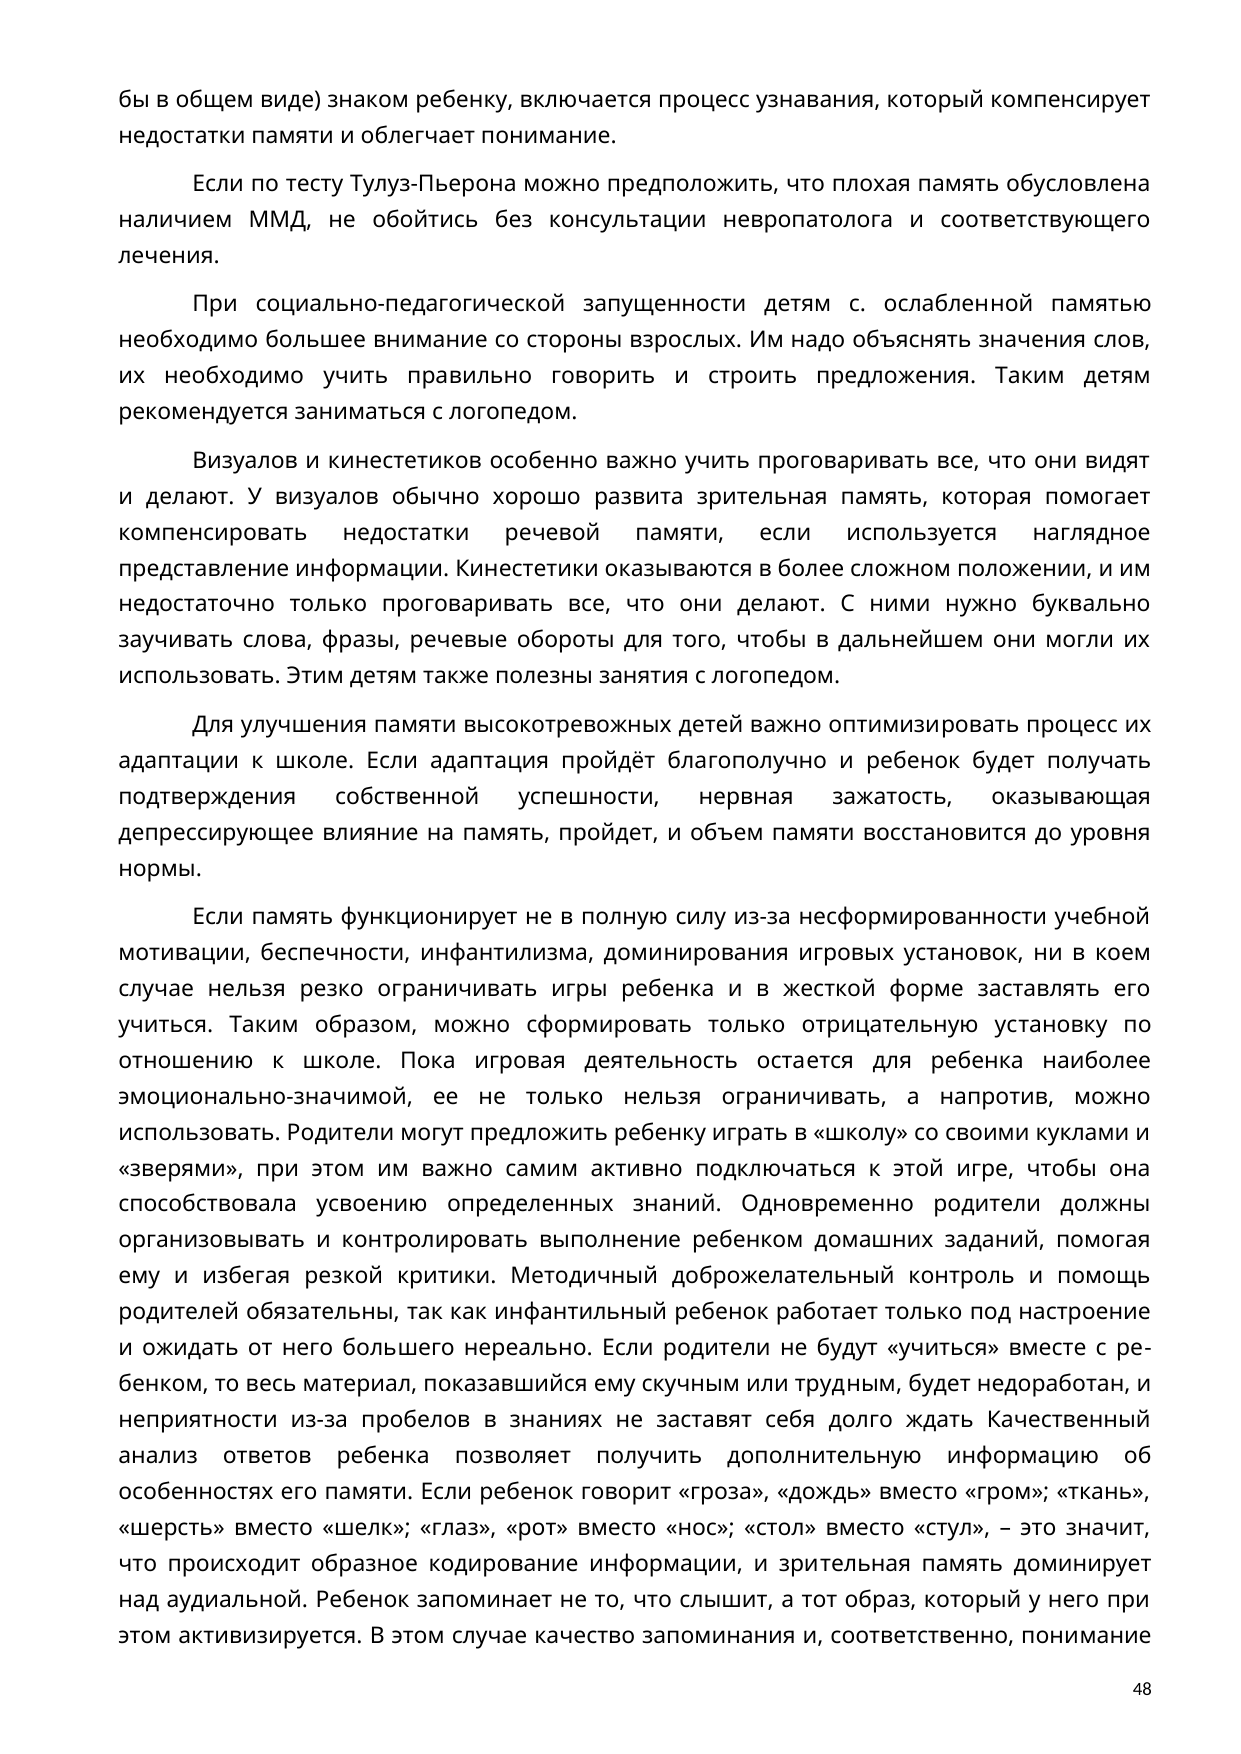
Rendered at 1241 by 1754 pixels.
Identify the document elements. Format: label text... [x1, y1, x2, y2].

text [118, 83, 1152, 150]
text При социально-педагогической запущенности детям с. ослабленной памятью необходимо большее внимание со стороны взрослых. Им надо объяснять значения слов, их необходимо учить правильно говорить и строить предложения. Таким детям рекомендуется заниматься с логопедом. [118, 287, 1152, 426]
text Визуалов и кинестетиков особенно важно учить проговаривать все, что они видят и делают. У визуалов обычно хорошо развита зрительная память, которая помогает компенсировать недостатки речевой памяти, если используется наглядное представление информации. Кинестетики оказываются в более сложном положении, и им недостаточно только проговаривать все, что они делают. С ними нужно буквально заучивать слова, фразы, речевые обороты для того, чтобы в дальнейшем они могли их использовать. Этим детям также полезны занятия с логопедом. [118, 444, 1152, 691]
text Если по тесту Тулуз-Пьерона можно предположить, что плохая память обусловлена наличием ММД, не обойтись без консультации невропатолога и соответствующего лечения. [118, 167, 1152, 270]
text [118, 900, 1152, 1650]
text Для улучшения памяти высокотревожных детей важно оптимизировать процесс их адаптации к школе. Если адаптация пройдёт благополучно и ребенок будет получать подтверждения собственной успешности, нервная зажатость, оказывающая депрессирующее влияние на память, пройдет, и объем памяти восстановится до уровня нормы. [118, 708, 1152, 883]
